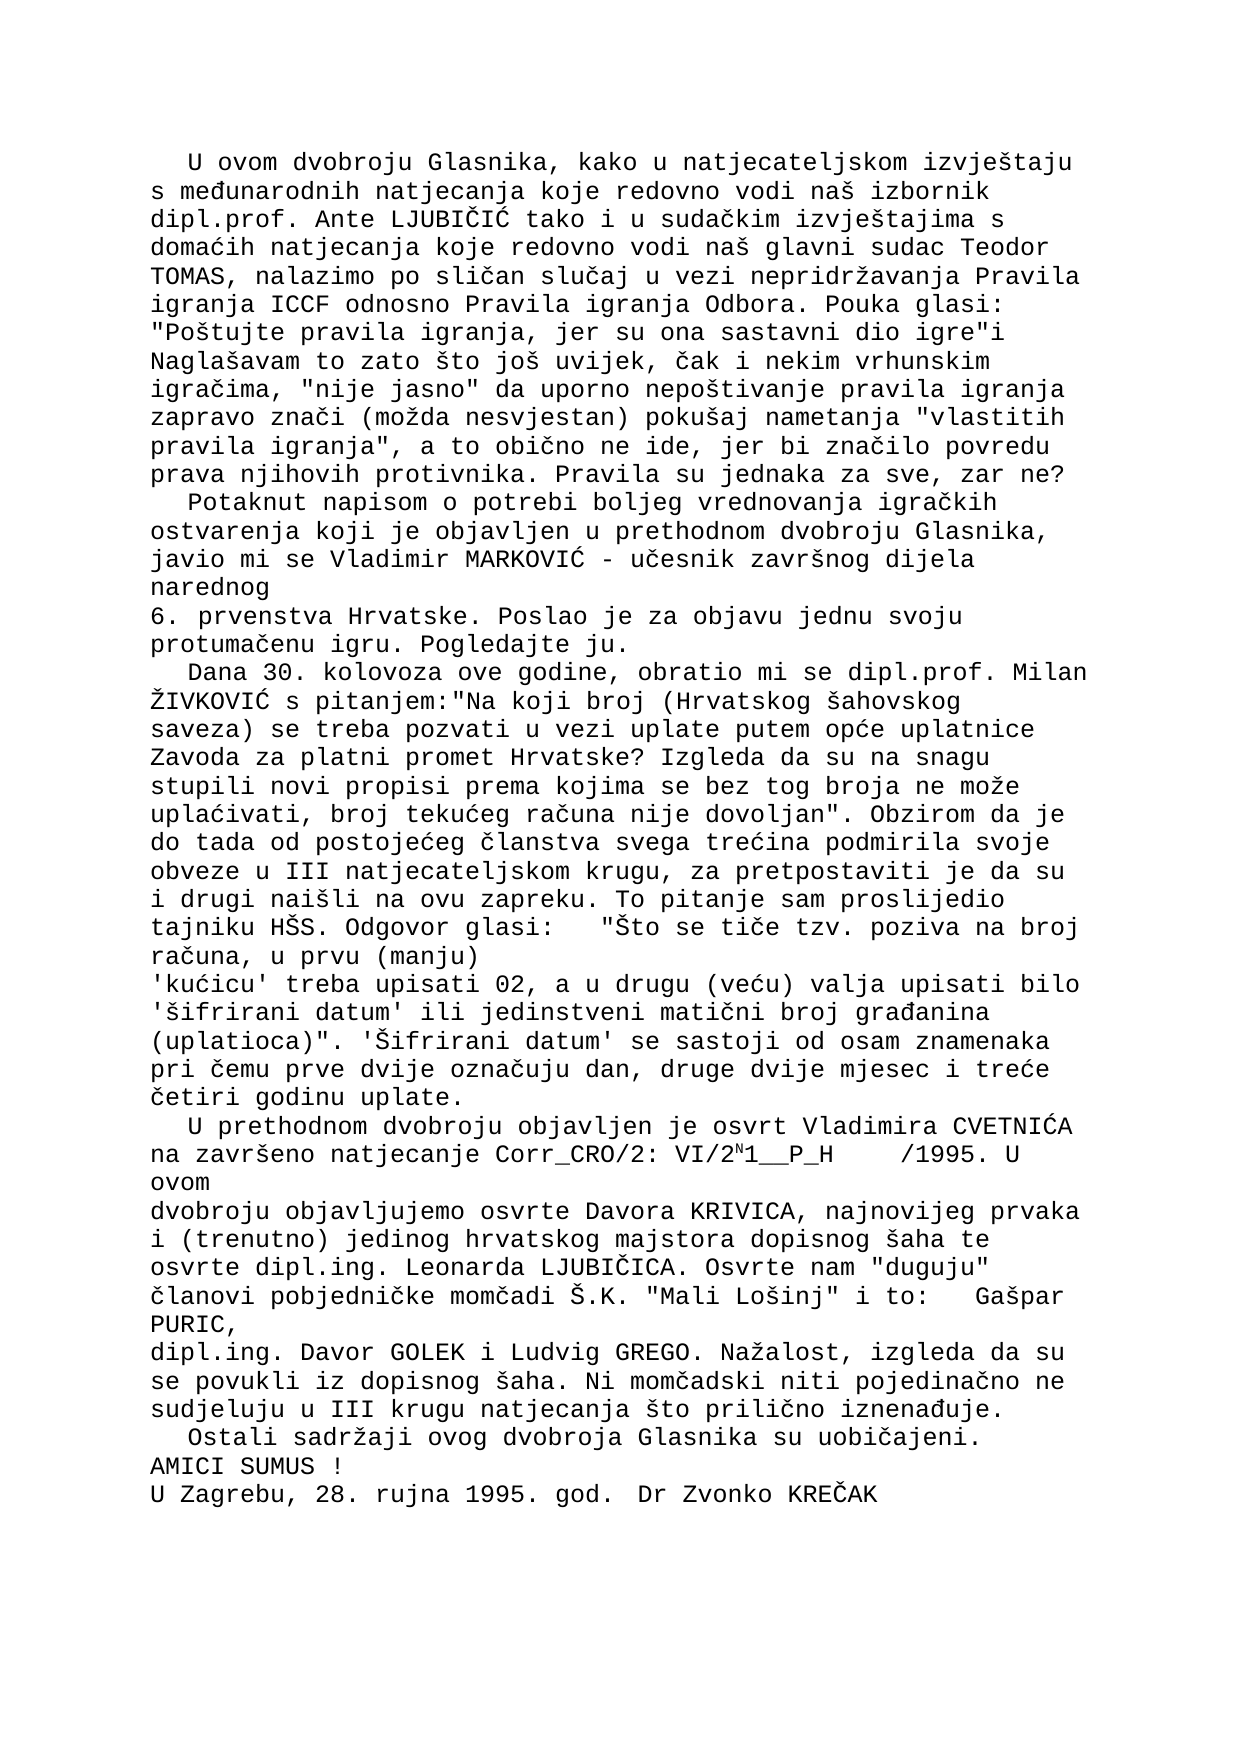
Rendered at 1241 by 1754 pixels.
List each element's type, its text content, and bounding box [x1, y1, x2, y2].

text 6. prvenstva Hrvatske. Poslao je za objavu jednu svoju protumačenu igru. Pogledajte ju. [150, 603, 1090, 660]
text saveza) se treba pozvati u vezi uplate putem opće uplatnice Zavoda za platni promet Hrvatske? Izgleda da su na snagu stupili novi propisi prema kojima se bez tog broja ne može uplaćivati, broj tekućeg računa nije dovoljan". Obzirom da je do tada od postojećeg članstva svega trećina podmirila svoje obveze u III natjecateljskom krugu, za pretpostaviti je da su i drugi naišli na ovu zapreku. To pitanje sam proslijedio tajniku HŠS. Odgovor glasi: "Što se tiče tzv. poziva na broj računa, u prvu (manju) [150, 717, 1090, 972]
text dipl.ing. Davor GOLEK i Ludvig GREGO. Nažalost, izgleda da su se povukli iz dopisnog šaha. Ni momčadski niti pojedinačno ne sudjeluju u III krugu natjecanja što prilično iznenađuje. [150, 1340, 1090, 1425]
text U ovom dvobroju Glasnika, kako u natjecateljskom izvještaju s međunarodnih natjecanja koje redovno vodi naš izbornik dipl.prof. Ante LJUBIČIĆ tako i u sudačkim izvještajima s domaćih natjecanja koje redovno vodi naš glavni sudac Teodor TOMAS, nalazimo po sličan slučaj u vezi nepridržavanja Pravila igranja ICCF odnosno Pravila igranja Odbora. Pouka glasi: "Poštujte pravila igranja, jer su ona sastavni dio igre"i Naglašavam to zato što još uvijek, čak i nekim vrhunskim igračima, "nije jasno" da uporno nepoštivanje pravila igranja zapravo znači (možda nesvjestan) pokušaj nametanja "vlastitih pravila igranja", a to obično ne ide, jer bi značilo povredu prava njihovih protivnika. Pravila su jednaka za sve, zar ne? [150, 150, 1090, 490]
text Ostali sadržaji ovog dvobroja Glasnika su uobičajeni. [150, 1425, 1090, 1453]
text Dana 30. kolovoza ove godine, obratio mi se dipl.prof. Milan ŽIVKOVIĆ s pitanjem: "Na koji broj (Hrvatskog šahovskog [150, 660, 1090, 717]
text AMICI SUMUS ! [150, 1453, 1090, 1482]
text dvobroju objavljujemo osvrte Davora KRIVICA, najnovijeg prvaka i (trenutno) jedinog hrvatskog majstora dopisnog šaha te osvrte dipl.ing. Leonarda LJUBIČICA. Osvrte nam "duguju" članovi pobjedničke momčadi Š.K. "Mali Lošinj" i to: Gašpar PURIC, [150, 1198, 1090, 1340]
text 'kućicu' treba upisati 02, a u drugu (veću) valja upisati bilo 'šifrirani datum' ili jedinstveni matični broj građanina (uplatioca)". 'Šifrirani datum' se sastoji od osam znamenaka pri čemu prve dvije označuju dan, druge dvije mjesec i treće četiri godinu uplate. [150, 972, 1090, 1113]
text Potaknut napisom o potrebi boljeg vrednovanja igračkih ostvarenja koji je objavljen u prethodnom dvobroju Glasnika, javio mi se Vladimir MARKOVIĆ - učesnik završnog dijela narednog [150, 490, 1090, 603]
text U prethodnom dvobroju objavljen je osvrt Vladimira CVETNIĆA na završeno natjecanje Corr_CRO/2: VI/2N1__P_H /1995. U ovom [150, 1113, 1090, 1198]
text U Zagrebu, 28. rujna 1995. god. Dr Zvonko KREČAK [150, 1482, 1090, 1510]
